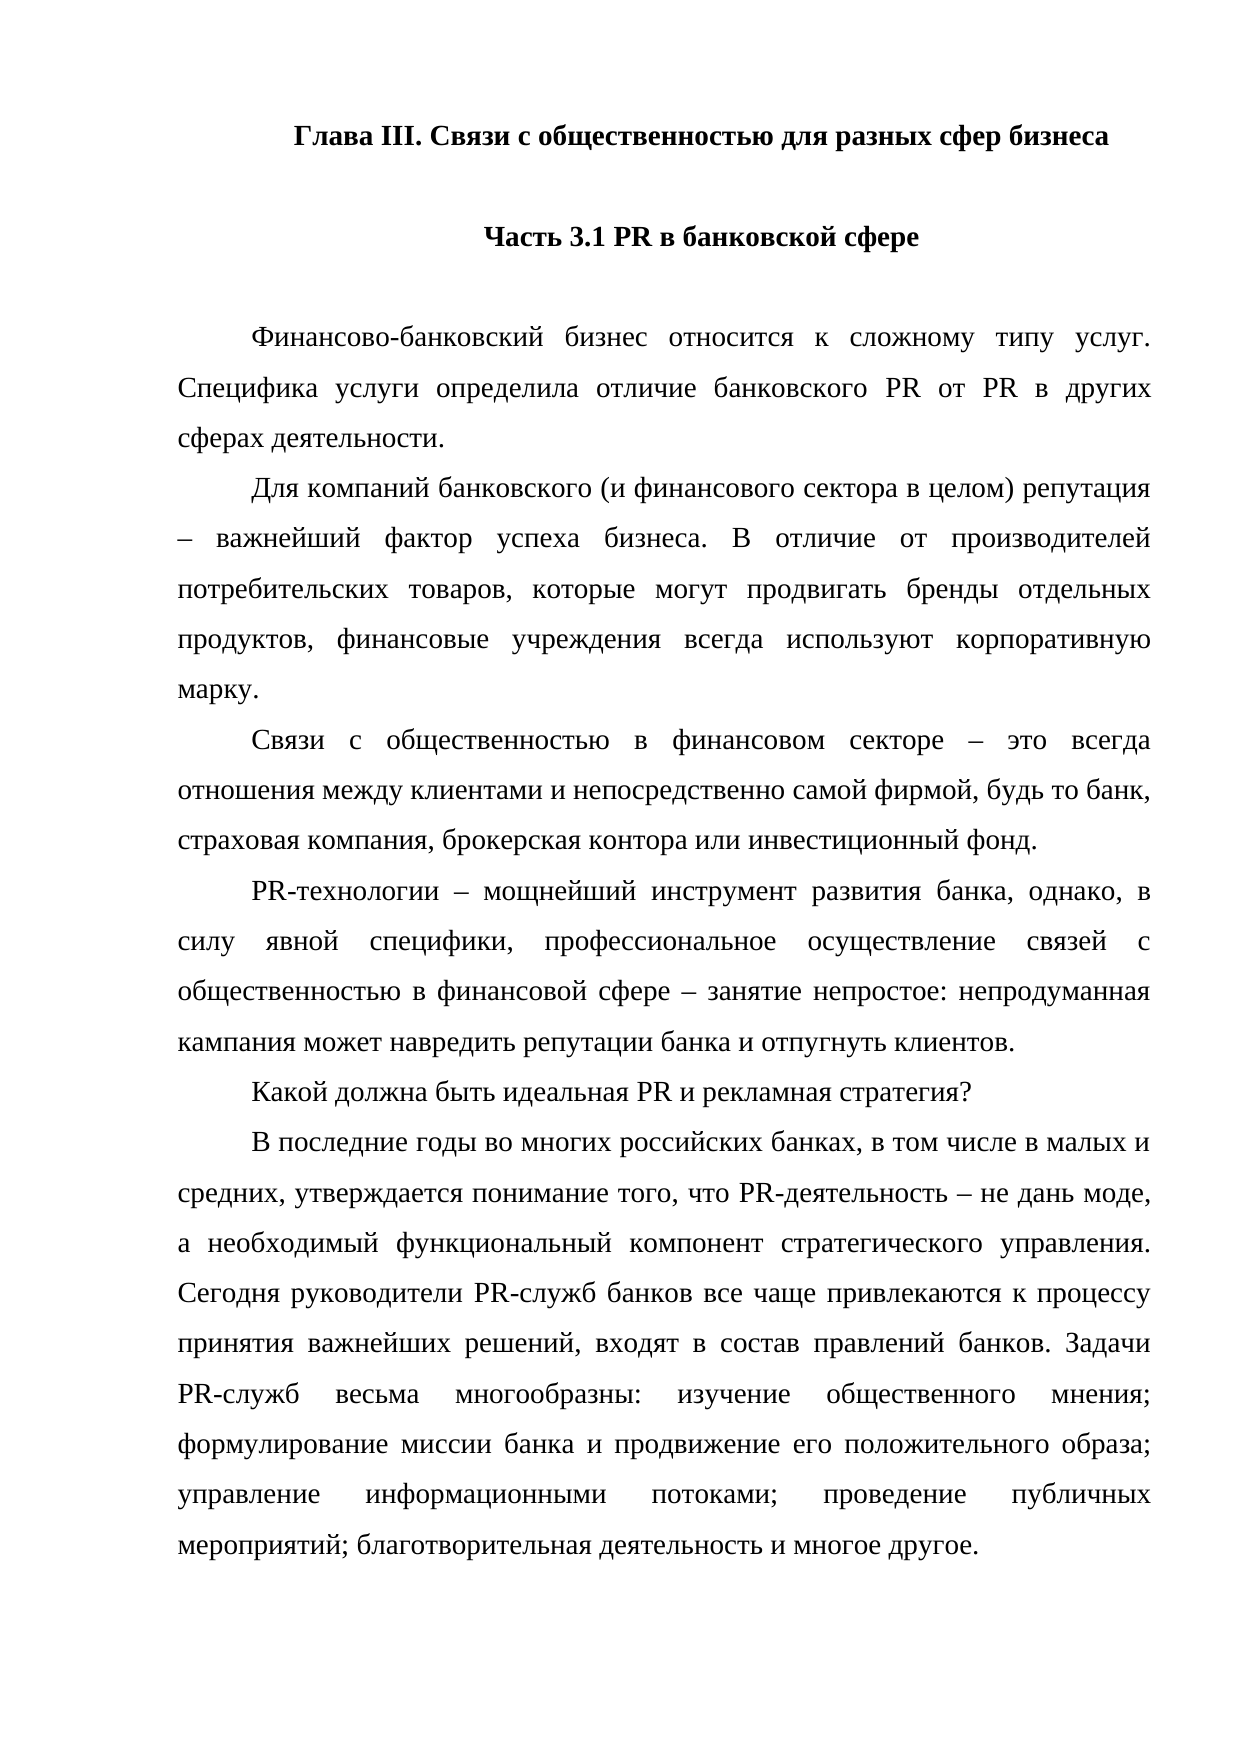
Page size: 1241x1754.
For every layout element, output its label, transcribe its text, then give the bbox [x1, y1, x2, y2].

text Для компаний банковского (и финансового сектора в целом) репутация – важнейший фактор успеха бизнеса. В отличие от производителей потребительских товаров, которые могут продвигать бренды отдельных продуктов, финансовые учреждения всегда используют корпоративную марку. [177, 470, 1152, 705]
text PR-технологии – мощнейший инструмент развития банка, однако, в силу явной специфики, профессиональное осуществление связей с общественностью в финансовой сфере – занятие непростое: непродуманная кампания может навредить репутации банка и отпугнуть клиентов. [177, 873, 1152, 1057]
text Глава III. Связи с общественностью для разных сфер бизнеса [177, 118, 1152, 152]
text В последние годы во многих российских банках, в том числе в малых и средних, утверждается понимание того, что PR-деятельность – не дань моде, а необходимый функциональный компонент стратегического управления. Сегодня руководители PR-служб банков все чаще привлекаются к процессу принятия важнейших решений, входят в состав правлений банков. Задачи PR-служб весьма многообразны: изучение общественного мнения; формулирование миссии банка и продвижение его положительного образа; управление информационными потоками; проведение публичных мероприятий; благотворительная деятельность и многое другое. [177, 1124, 1152, 1560]
text Какой должна быть идеальная PR и рекламная стратегия? [177, 1074, 1152, 1108]
text Часть 3.1 PR в банковской сфере [177, 219, 1152, 252]
text Финансово-банковский бизнес относится к сложному типу услуг. Специфика услуги определила отличие банковского PR от PR в других сферах деятельности. [177, 319, 1152, 453]
text Связи с общественностью в финансовом секторе – это всегда отношения между клиентами и непосредственно самой фирмой, будь то банк, страховая компания, брокерская контора или инвестиционный фонд. [177, 722, 1152, 856]
